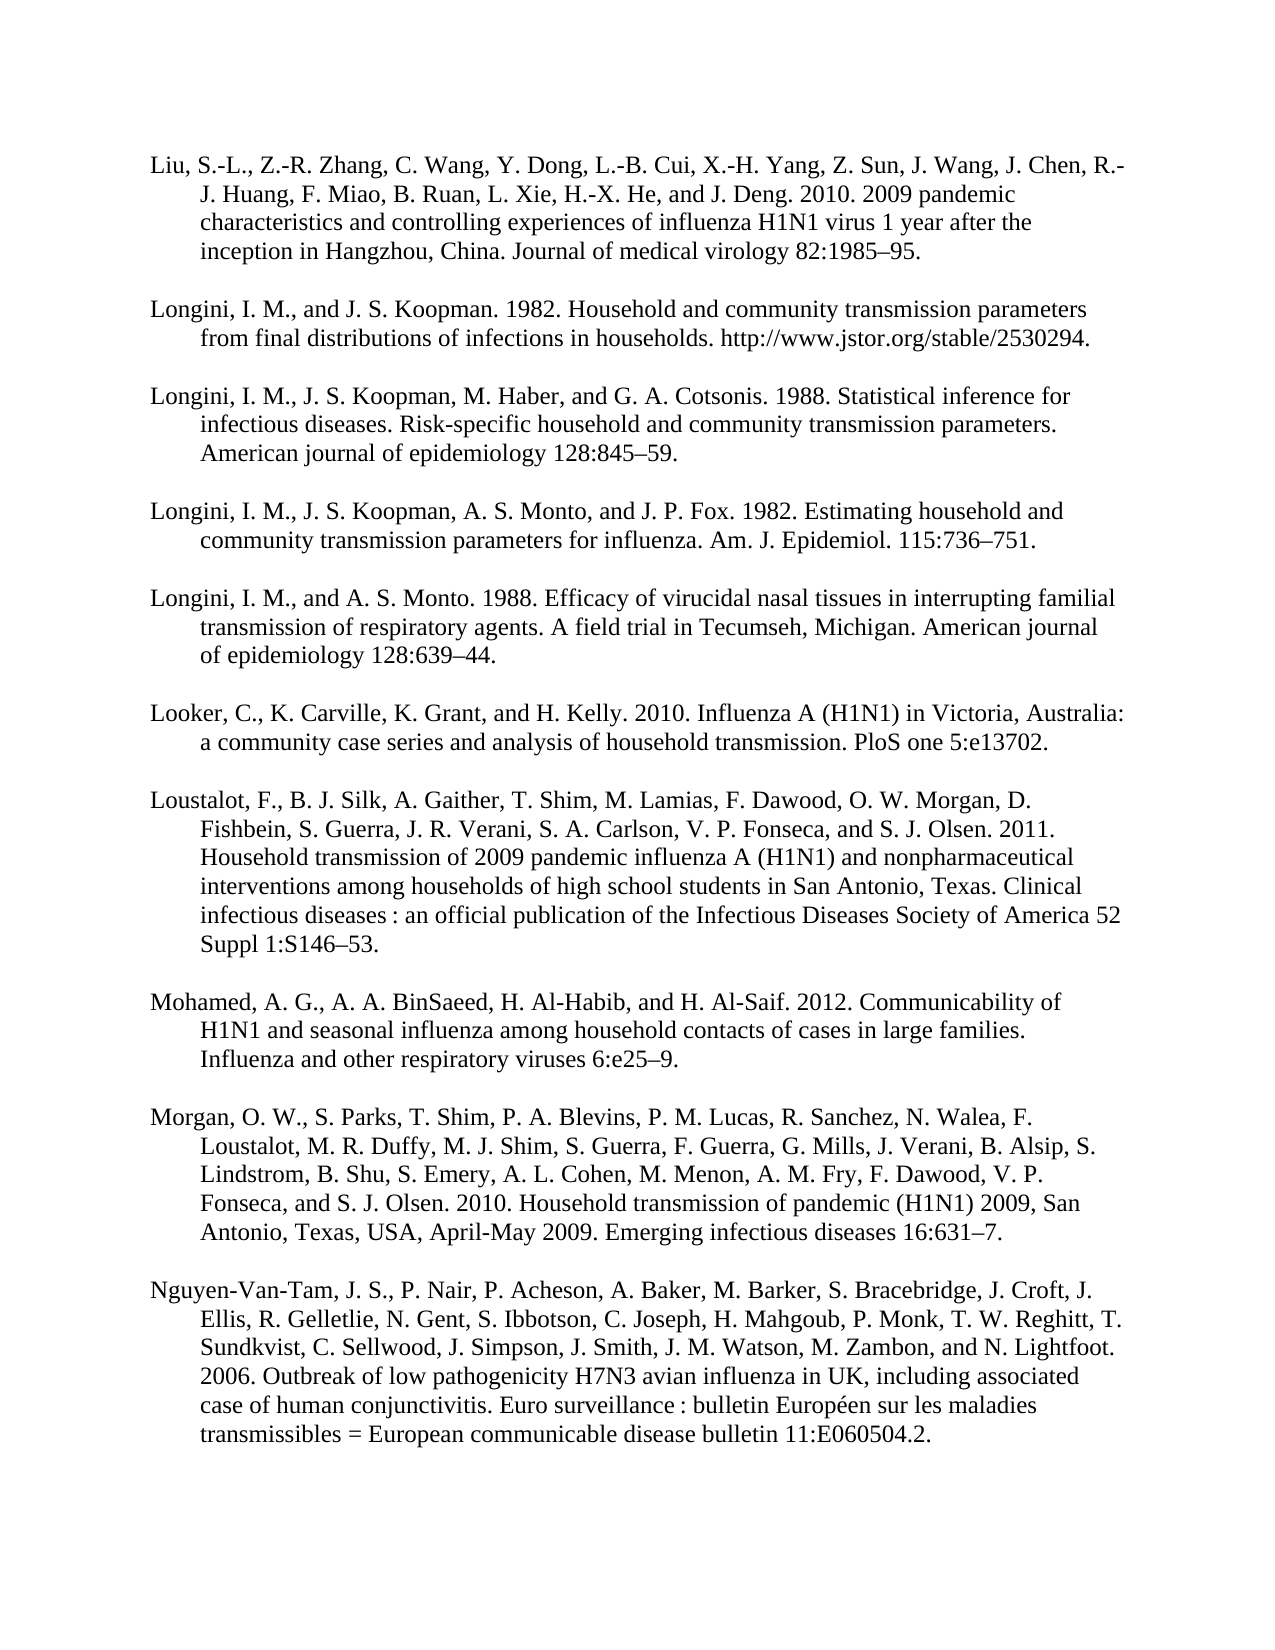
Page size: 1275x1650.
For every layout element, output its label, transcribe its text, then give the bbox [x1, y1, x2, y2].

text Liu, S.-L., Z.-R. Zhang, C. Wang, Y. Dong, L.-B. Cui, X.-H. Yang, Z. Sun, J. Wang, J. Chen, R.-J. Huang, F. Miao, B. Ruan, L. Xie, H.-X. He, and J. Deng. 2010. 2009 pandemic characteristics and controlling experiences of influenza H1N1 virus 1 year after the inception in Hangzhou, China. Journal of medical virology 82:1985–95. [150, 150, 1125, 265]
text Longini, I. M., and A. S. Monto. 1988. Efficacy of virucidal nasal tissues in interrupting familial transmission of respiratory agents. A field trial in Tecumseh, Michigan. American journal of epidemiology 128:639–44. [150, 583, 1125, 669]
text Mohamed, A. G., A. A. BinSaeed, H. Al-Habib, and H. Al-Saif. 2012. Communicability of H1N1 and seasonal influenza among household contacts of cases in large families. Influenza and other respiratory viruses 6:e25–9. [150, 987, 1125, 1073]
text Longini, I. M., J. S. Koopman, A. S. Monto, and J. P. Fox. 1982. Estimating household and community transmission parameters for influenza. Am. J. Epidemiol. 115:736–751. [150, 496, 1125, 554]
text Longini, I. M., and J. S. Koopman. 1982. Household and community transmission parameters from final distributions of infections in households. http://www.jstor.org/stable/2530294. [150, 294, 1125, 352]
text Longini, I. M., J. S. Koopman, M. Haber, and G. A. Cotsonis. 1988. Statistical inference for infectious diseases. Risk-specific household and community transmission parameters. American journal of epidemiology 128:845–59. [150, 381, 1125, 467]
text Nguyen-Van-Tam, J. S., P. Nair, P. Acheson, A. Baker, M. Barker, S. Bracebridge, J. Croft, J. Ellis, R. Gelletlie, N. Gent, S. Ibbotson, C. Joseph, H. Mahgoub, P. Monk, T. W. Reghitt, T. Sundkvist, C. Sellwood, J. Simpson, J. Smith, J. M. Watson, M. Zambon, and N. Lightfoot. 2006. Outbreak of low pathogenicity H7N3 avian influenza in UK, including associated case of human conjunctivitis. Euro surveillance : bulletin Européen sur les maladies transmissibles = European communicable disease bulletin 11:E060504.2. [150, 1275, 1125, 1447]
text Loustalot, F., B. J. Silk, A. Gaither, T. Shim, M. Lamias, F. Dawood, O. W. Morgan, D. Fishbein, S. Guerra, J. R. Verani, S. A. Carlson, V. P. Fonseca, and S. J. Olsen. 2011. Household transmission of 2009 pandemic influenza A (H1N1) and nonpharmaceutical interventions among households of high school students in San Antonio, Texas. Clinical infectious diseases : an official publication of the Infectious Diseases Society of America 52 Suppl 1:S146–53. [150, 785, 1125, 957]
text Morgan, O. W., S. Parks, T. Shim, P. A. Blevins, P. M. Lucas, R. Sanchez, N. Walea, F. Loustalot, M. R. Duffy, M. J. Shim, S. Guerra, F. Guerra, G. Mills, J. Verani, B. Alsip, S. Lindstrom, B. Shu, S. Emery, A. L. Cohen, M. Menon, A. M. Fry, F. Dawood, V. P. Fonseca, and S. J. Olsen. 2010. Household transmission of pandemic (H1N1) 2009, San Antonio, Texas, USA, April-May 2009. Emerging infectious diseases 16:631–7. [150, 1102, 1125, 1246]
text Looker, C., K. Carville, K. Grant, and H. Kelly. 2010. Influenza A (H1N1) in Victoria, Australia: a community case series and analysis of household transmission. PloS one 5:e13702. [150, 698, 1125, 756]
